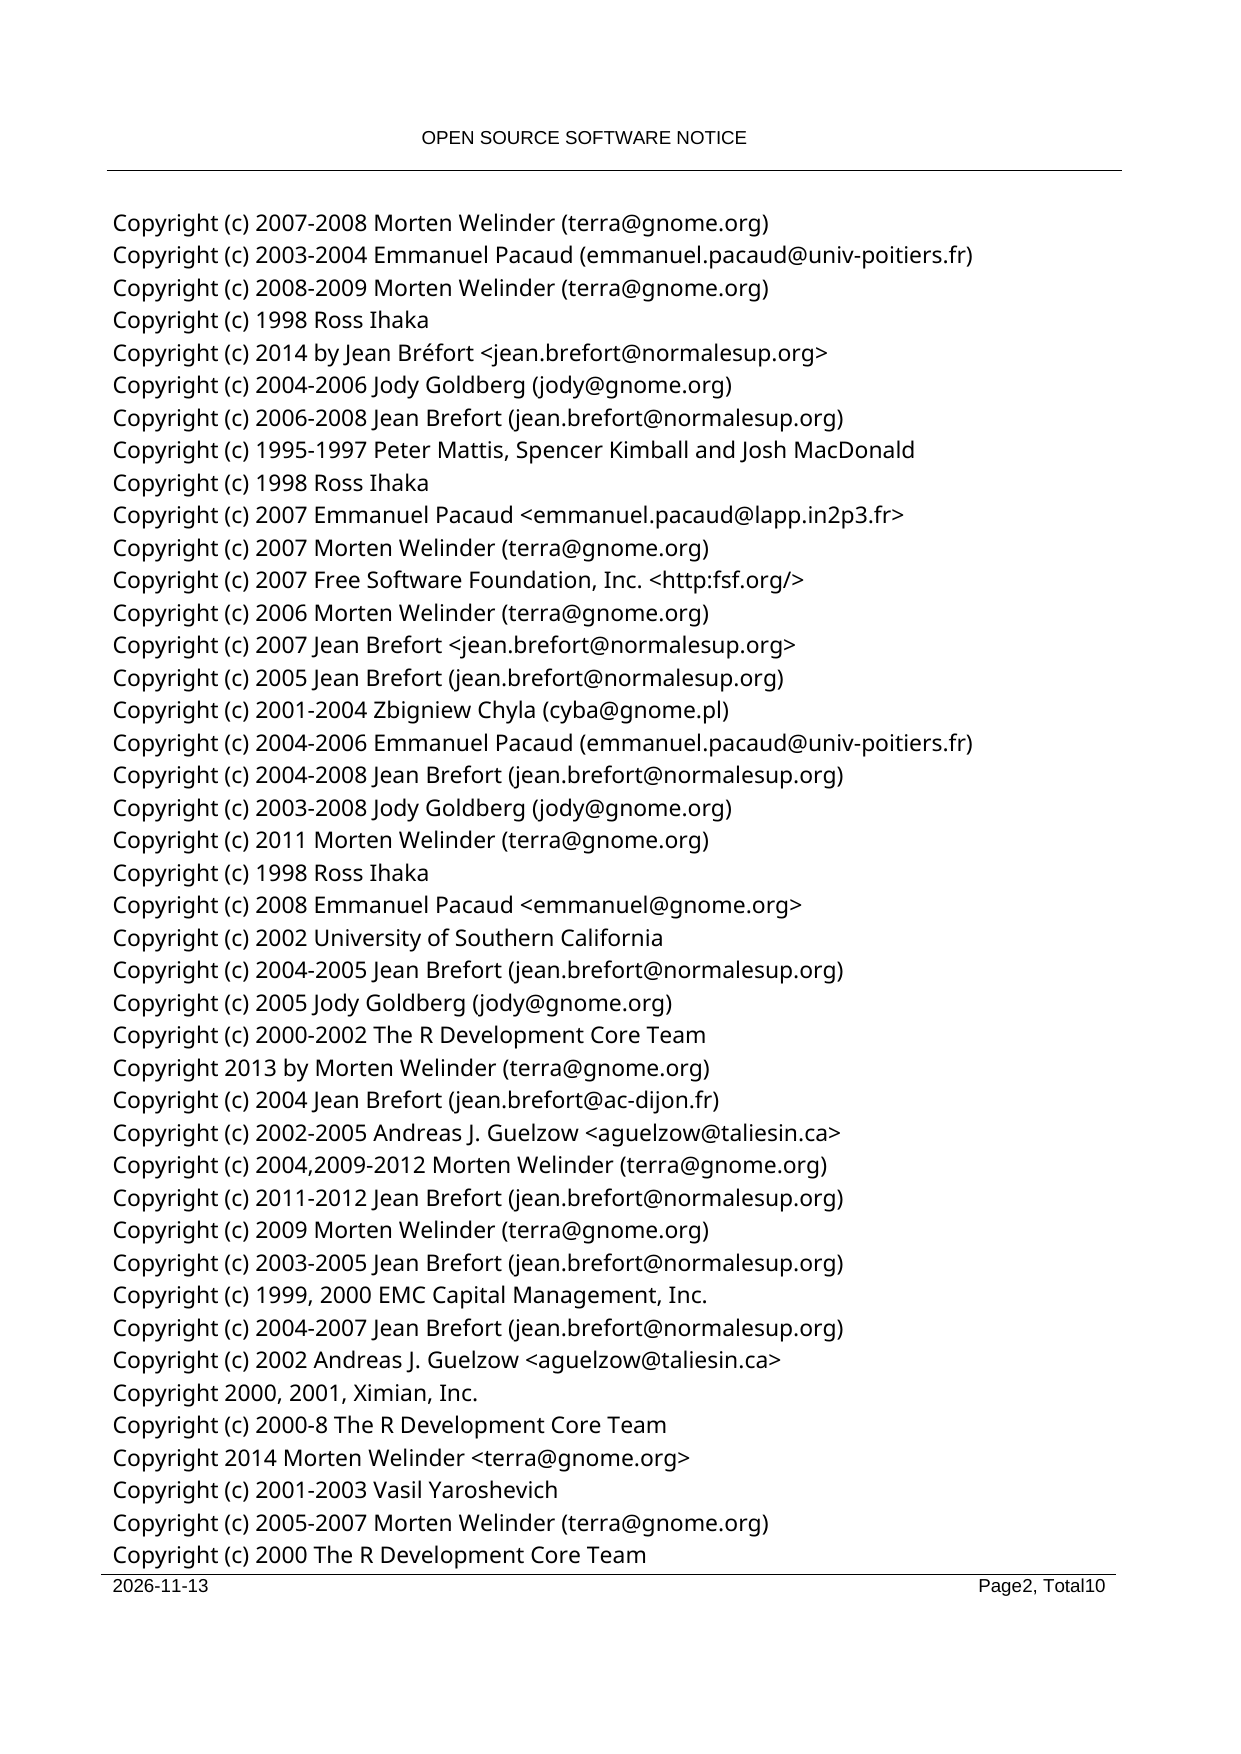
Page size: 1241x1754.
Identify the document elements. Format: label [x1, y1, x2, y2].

text [112, 206, 1128, 1571]
